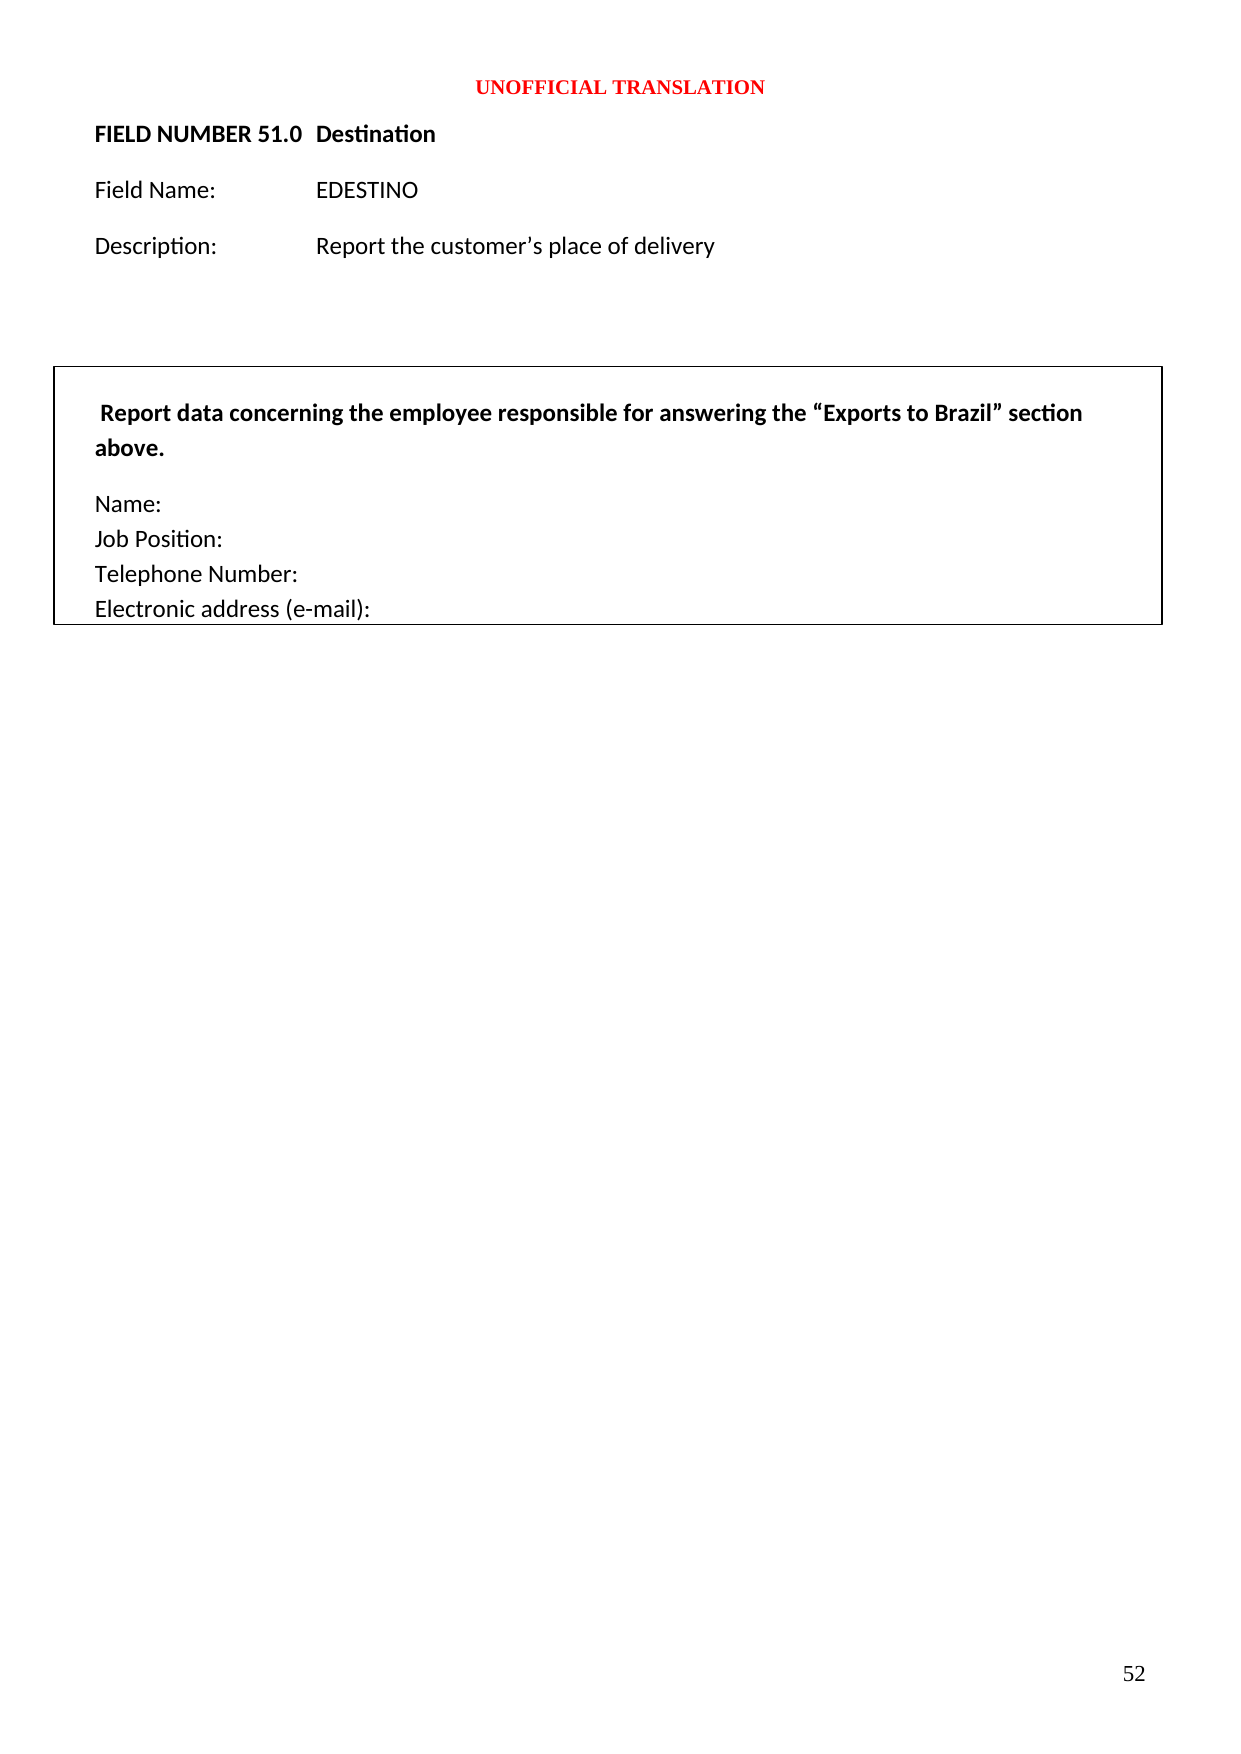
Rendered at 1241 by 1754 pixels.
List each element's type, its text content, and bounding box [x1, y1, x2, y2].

text Electronic address (e-mail): [94, 593, 1146, 624]
text Description: Report the customer’s place of delivery [94, 230, 1146, 260]
text Job Position: [94, 523, 1146, 554]
text FIELD NUMBER 51.0 Destination [94, 118, 1146, 149]
text Field Name: EDESTINO [94, 174, 1146, 204]
text Report data concerning the employee responsible for answering the “Exports to Brazil” section above. [94, 397, 1146, 463]
text Telephone Number: [94, 558, 1146, 589]
text Name: [94, 488, 1146, 519]
